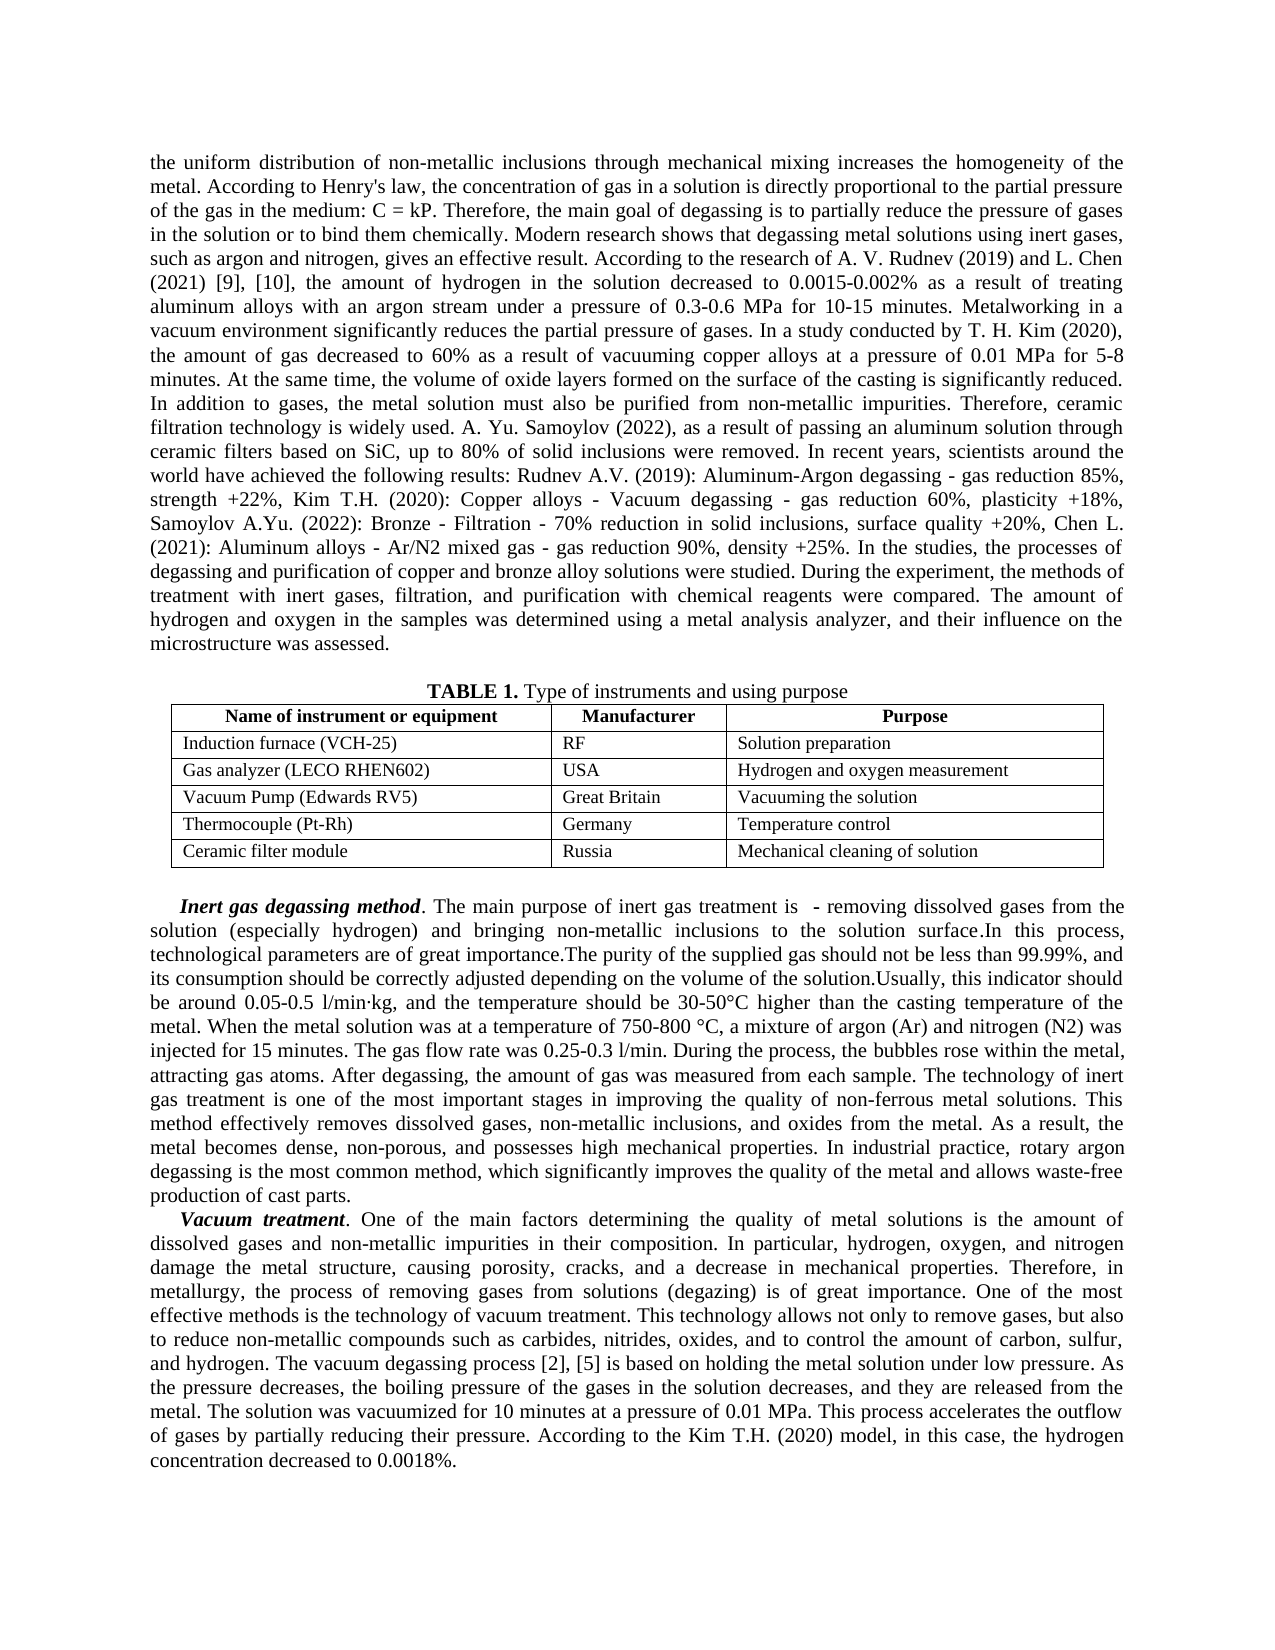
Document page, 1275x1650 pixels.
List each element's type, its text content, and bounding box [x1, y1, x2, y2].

table_cell Hydrogen and oxygen measurement [727, 759, 1103, 785]
table_cell Induction furnace (VCH-25) [172, 732, 551, 758]
table_cell Great Britain [552, 786, 726, 812]
table_cell Mechanical cleaning of solution [727, 840, 1103, 867]
table_cell Vacuuming the solution [727, 786, 1103, 812]
table_header Purpose [727, 705, 1103, 731]
text Vacuum treatment. One of the main factors determining the quality of metal solutions is the amount of dissolved gases and non-metallic impurities in their composition. In particular, hydrogen, oxygen, and nitrogen damage the metal structure, causing porosity, cracks, and a decrease in mechanical properties. Therefore, in metallurgy, the process of removing gases from solutions (degazing) is of great importance. One of the most effective methods is the technology of vacuum treatment. This technology allows not only to remove gases, but also to reduce non-metallic compounds such as carbides, nitrides, oxides, and to control the amount of carbon, sulfur, and hydrogen. The vacuum degassing process [2], [5] is based on holding the metal solution under low pressure. As the pressure decreases, the boiling pressure of the gases in the solution decreases, and they are released from the metal. The solution was vacuumized for 10 minutes at a pressure of 0.01 MPa. This process accelerates the outflow of gases by partially reducing their pressure. According to the Kim T.H. (2020) model, in this case, the hydrogen concentration decreased to 0.0018%. [150, 1207, 1125, 1472]
text TABLE 1. Type of instruments and using purpose [150, 679, 1125, 703]
table_cell Thermocouple (Pt-Rh) [172, 813, 551, 839]
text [150, 150, 1125, 655]
table_cell Gas analyzer (LECO RHEN602) [172, 759, 551, 785]
table_cell USA [552, 759, 726, 785]
table_cell Germany [552, 813, 726, 839]
table_cell Solution preparation [727, 732, 1103, 758]
table_cell Temperature control [727, 813, 1103, 839]
text Inert gas degassing method. The main purpose of inert gas treatment is - removing dissolved gases from the solution (especially hydrogen) and bringing non-metallic inclusions to the solution surface.In this process, technological parameters are of great importance.The purity of the supplied gas should not be less than 99.99%, and its consumption should be correctly adjusted depending on the volume of the solution.Usually, this indicator should be around 0.05-0.5 l/min∙kg, and the temperature should be 30-50°C higher than the casting temperature of the metal. When the metal solution was at a temperature of 750-800 °C, a mixture of argon (Ar) and nitrogen (N2) was injected for 15 minutes. The gas flow rate was 0.25-0.3 l/min. During the process, the bubbles rose within the metal, attracting gas atoms. After degassing, the amount of gas was measured from each sample. The technology of inert gas treatment is one of the most important stages in improving the quality of non-ferrous metal solutions. This method effectively removes dissolved gases, non-metallic inclusions, and oxides from the metal. As a result, the metal becomes dense, non-porous, and possesses high mechanical properties. In industrial practice, rotary argon degassing is the most common method, which significantly improves the quality of the metal and allows waste-free production of cast parts. [150, 894, 1125, 1207]
table_header Name of instrument or equipment [172, 705, 551, 731]
table_cell Russia [552, 840, 726, 867]
table_cell Vacuum Pump (Edwards RV5) [172, 786, 551, 812]
table_header Manufacturer [552, 705, 726, 731]
table_cell RF [552, 732, 726, 758]
table_cell Ceramic filter module [172, 840, 551, 867]
